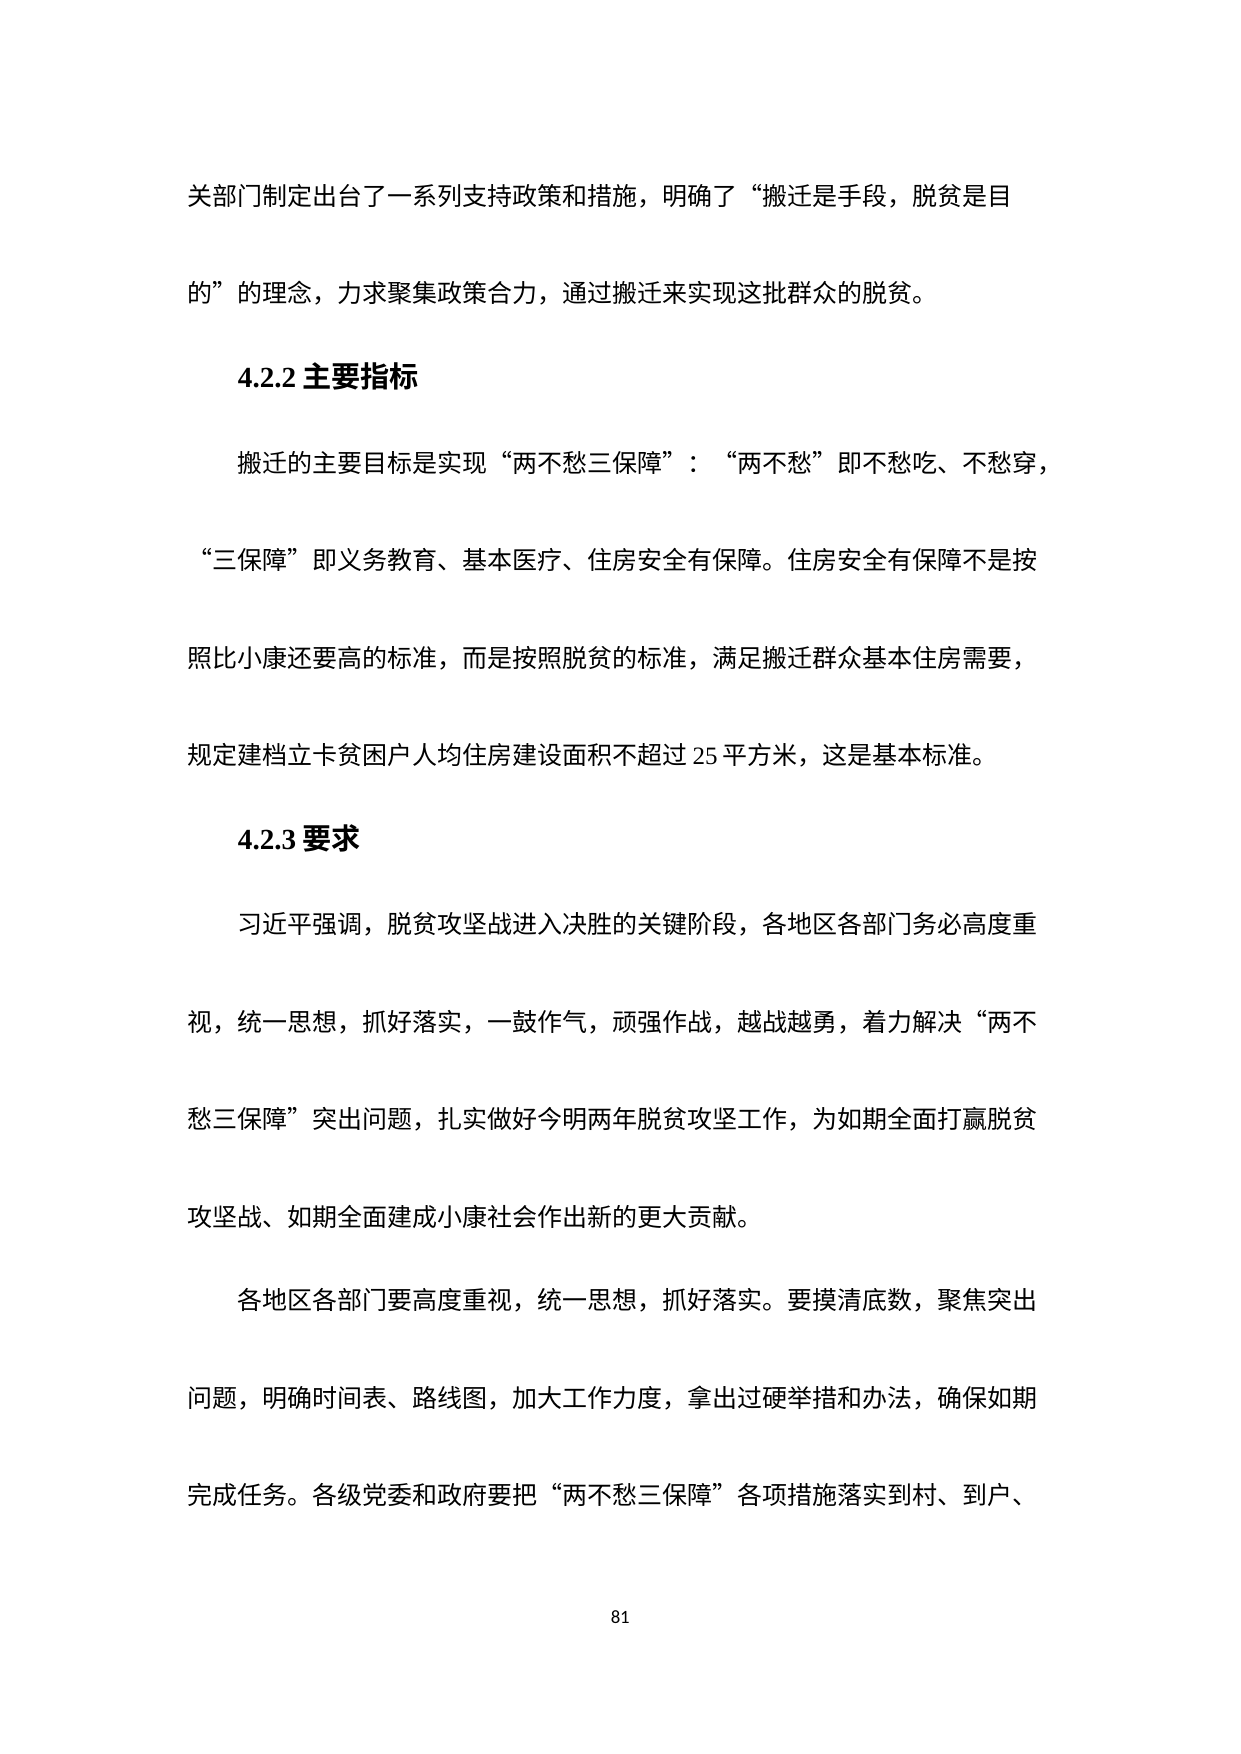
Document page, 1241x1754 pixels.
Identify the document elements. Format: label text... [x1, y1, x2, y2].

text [187, 162, 1053, 324]
text 4.2.2主要指标 [187, 343, 1053, 408]
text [187, 1266, 1053, 1526]
text 习近平强调，脱贫攻坚战进入决胜的关键阶段，各地区各部门务必高度重视，统一思想，抓好落实，一鼓作气，顽强作战，越战越勇，着力解决“两不愁三保障”突出问题，扎实做好今明两年脱贫攻坚工作，为如期全面打赢脱贫攻坚战、如期全面建成小康社会作出新的更大贡献。 [187, 891, 1053, 1248]
text 搬迁的主要目标是实现“两不愁三保障”：“两不愁”即不愁吃、不愁穿，“三保障”即义务教育、基本医疗、住房安全有保障。住房安全有保障不是按照比小康还要高的标准，而是按照脱贫的标准，满足搬迁群众基本住房需要，规定建档立卡贫困户人均住房建设面积不超过25平方米，这是基本标准。 [187, 429, 1053, 786]
text 4.2.3要求 [187, 804, 1053, 869]
